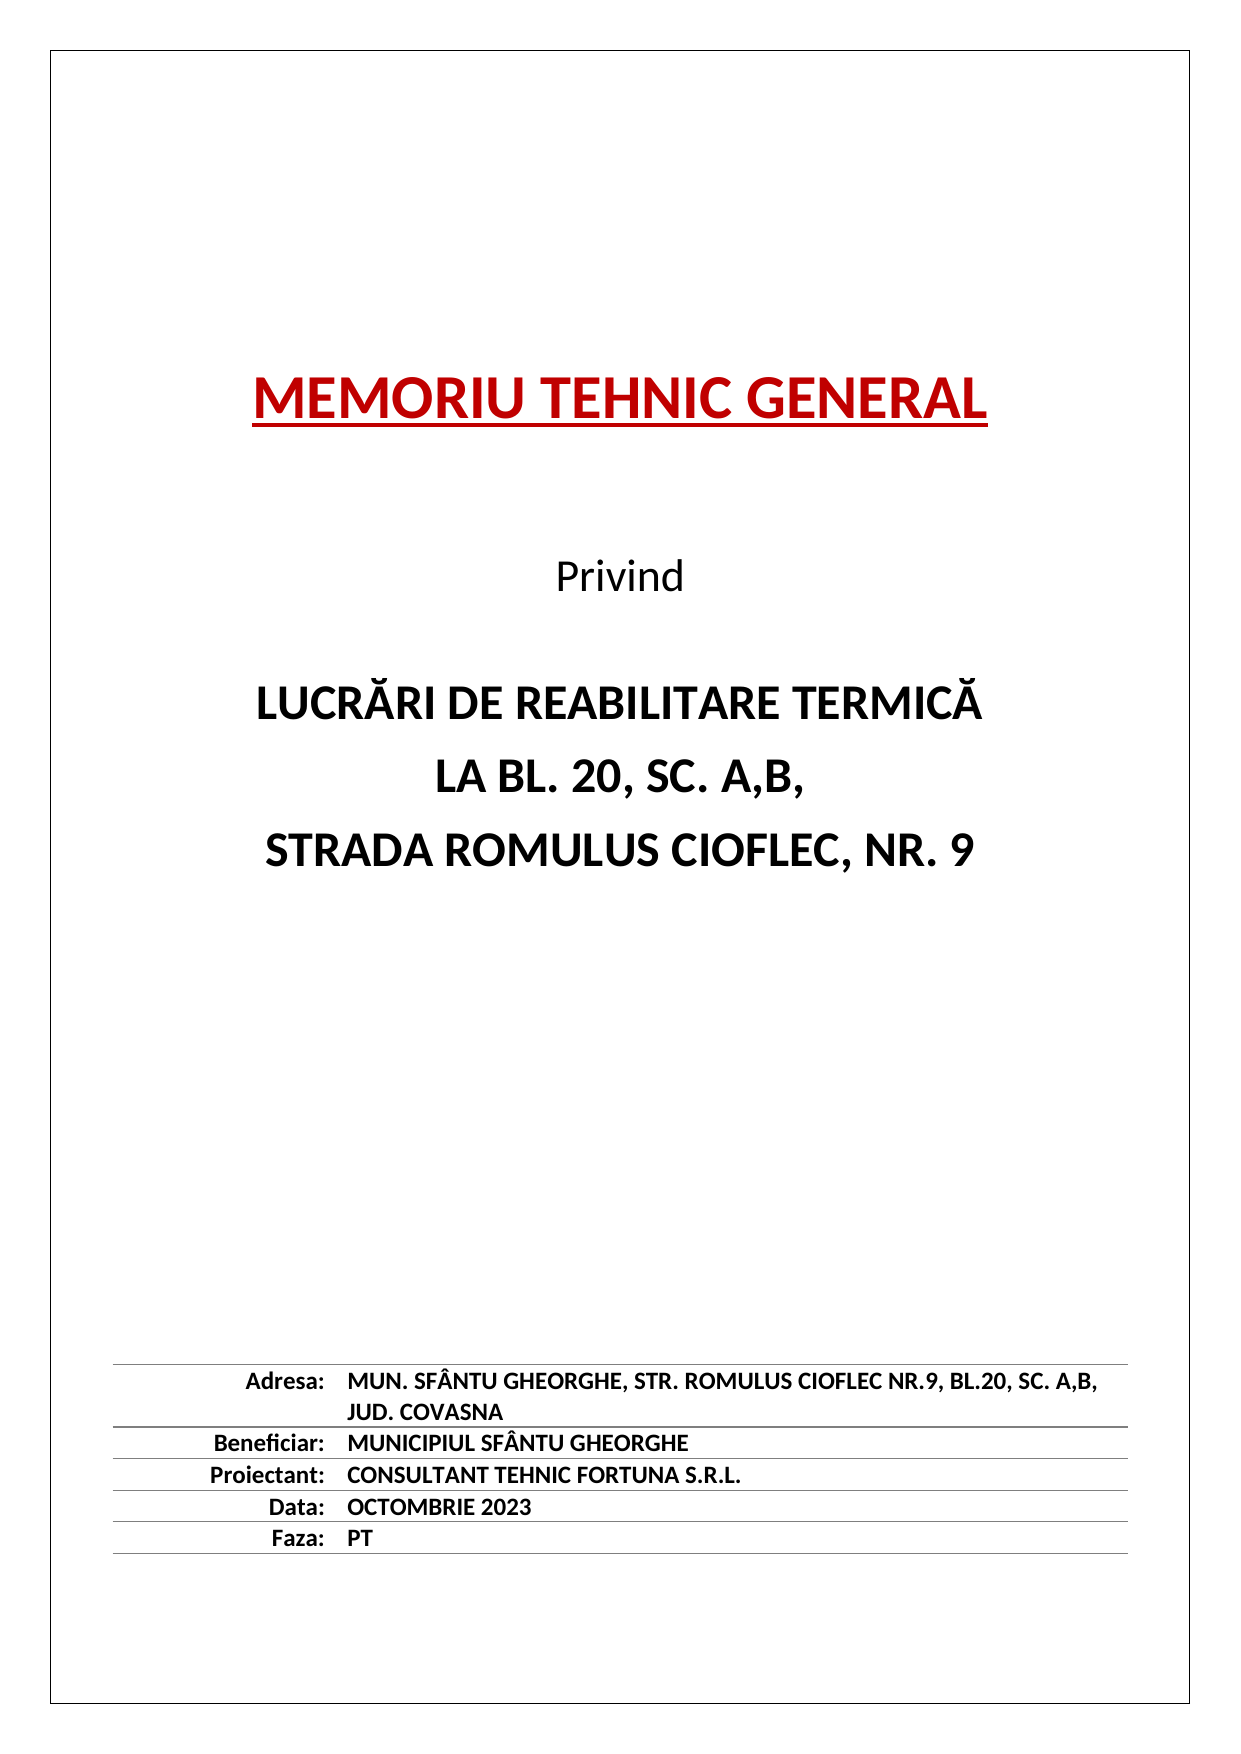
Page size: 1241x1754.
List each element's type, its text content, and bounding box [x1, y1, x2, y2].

table_cell CONSULTANT TEHNIC FORTUNA S.R.L. [336, 1459, 1128, 1489]
table_cell OCTOMBRIE 2023 [336, 1491, 1128, 1521]
text LA BL. 20, SC. A,B, [112, 744, 1128, 805]
table_header Adresa: [113, 1365, 336, 1426]
table_cell Proiectant: [113, 1459, 336, 1489]
text MEMORIU TEHNIC GENERAL [112, 358, 1128, 434]
table_header MUN. SFÂNTU GHEORGHE, STR. ROMULUS CIOFLEC NR.9, BL.20, SC. A,B, JUD. COVASNA [336, 1365, 1128, 1426]
table_cell Faza: [113, 1522, 336, 1553]
table_cell PT [336, 1522, 1128, 1553]
table_cell MUNICIPIUL SFÂNTU GHEORGHE [336, 1428, 1128, 1458]
table_cell Beneficiar: [113, 1428, 336, 1458]
text LUCRĂRI DE REABILITARE TERMICĂ [112, 671, 1128, 732]
text Privind [112, 546, 1128, 602]
table_cell Data: [113, 1491, 336, 1521]
text STRADA ROMULUS CIOFLEC, NR. 9 [112, 818, 1128, 879]
